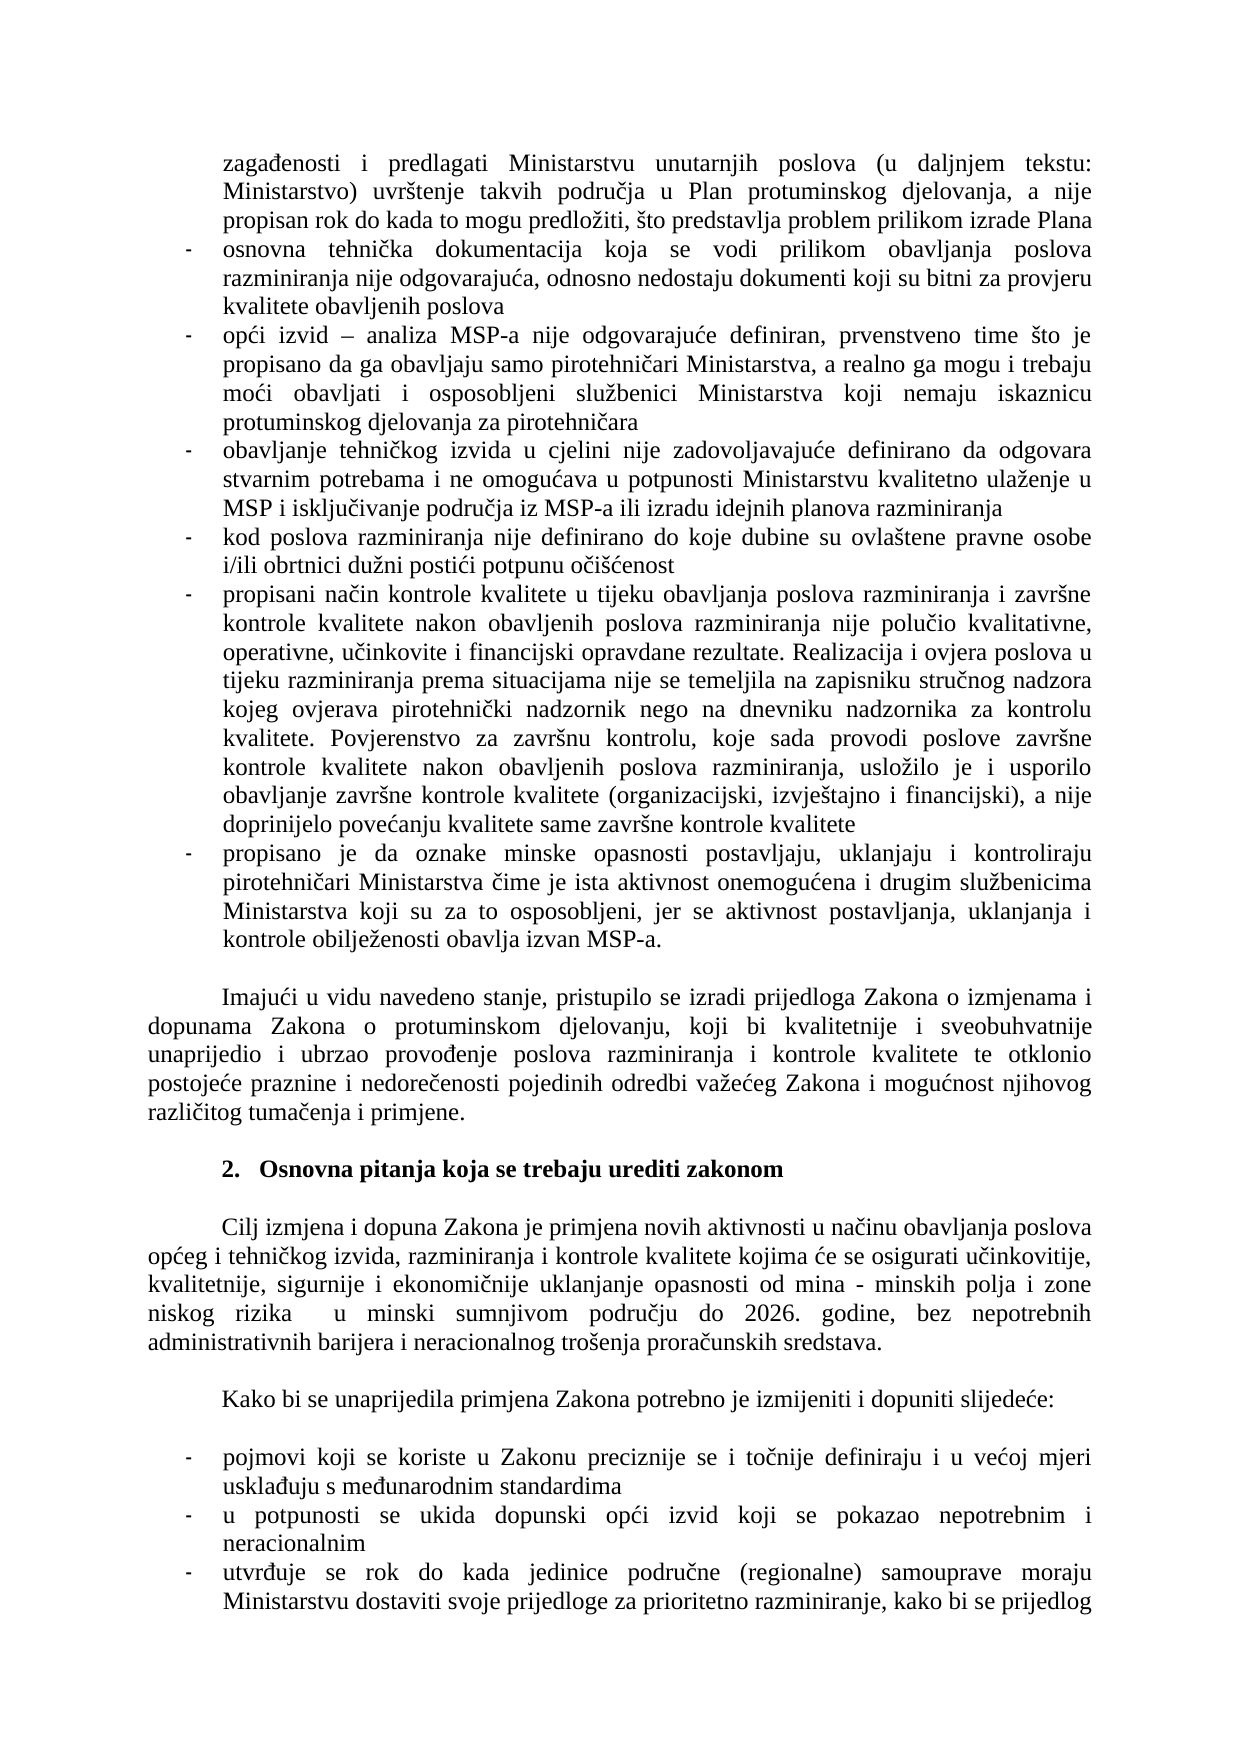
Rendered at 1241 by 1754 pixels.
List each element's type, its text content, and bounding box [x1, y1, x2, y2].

list pojmovi koji se koriste u Zakonu preciznije se i točnije definiraju i u većoj mjeri usklađuju s međunarodnim standardima [185, 1442, 1093, 1499]
list osnovna tehnička dokumentacija koja se vodi prilikom obavljanja poslova razminiranja nije odgovarajuća, odnosno nedostaju dokumenti koji su bitni za provjeru kvalitete obavljenih poslova [185, 234, 1093, 320]
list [185, 148, 1093, 234]
list opći izvid – analiza MSP-a nije odgovarajuće definiran, prvenstveno time što je propisano da ga obavljaju samo pirotehničari Ministarstva, a realno ga mogu i trebaju moći obavljati i osposobljeni službenici Ministarstva koji nemaju iskaznicu protuminskog djelovanja za pirotehničara [185, 320, 1093, 435]
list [185, 1557, 1093, 1615]
text Kako bi se unaprijedila primjena Zakona potrebno je izmijeniti i dopuniti slijedeće: [148, 1384, 1093, 1413]
list propisani način kontrole kvalitete u tijeku obavljanja poslova razminiranja i završne kontrole kvalitete nakon obavljenih poslova razminiranja nije polučio kvalitativne, operativne, učinkovite i financijski opravdane rezultate. Realizacija i ovjera poslova u tijeku razminiranja prema situacijama nije se temeljila na zapisniku stručnog nadzora kojeg ovjerava pirotehnički nadzornik nego na dnevniku nadzornika za kontrolu kvalitete. Povjerenstvo za završnu kontrolu, koje sada provodi poslove završne kontrole kvalitete nakon obavljenih poslova razminiranja, usložilo je i usporilo obavljanje završne kontrole kvalitete (organizacijski, izvještajno i financijski), a nije doprinijelo povećanju kvalitete same završne kontrole kvalitete [185, 579, 1093, 838]
list kod poslova razminiranja nije definirano do koje dubine su ovlaštene pravne osobe i/ili obrtnici dužni postići potpunu očišćenost [185, 522, 1093, 579]
list obavljanje tehničkog izvida u cjelini nije zadovoljavajuće definirano da odgovara stvarnim potrebama i ne omogućava u potpunosti Ministarstvu kvalitetno ulaženje u MSP i isključivanje područja iz MSP-a ili izradu idejnih planova razminiranja [185, 435, 1093, 522]
list Osnovna pitanja koja se trebaju urediti zakonom [221, 1154, 1093, 1183]
text Imajući u vidu navedeno stanje, pristupilo se izradi prijedloga Zakona o izmjenama i dopunama Zakona o protuminskom djelovanju, koji bi kvalitetnije i sveobuhvatnije unaprijedio i ubrzao provođenje poslova razminiranja i kontrole kvalitete te otklonio postojeće praznine i nedorečenosti pojedinih odredbi važećeg Zakona i mogućnost njihovog različitog tumačenja i primjene. [148, 982, 1093, 1126]
list u potpunosti se ukida dopunski opći izvid koji se pokazao nepotrebnim i neracionalnim [185, 1499, 1093, 1557]
text Cilj izmjena i dopuna Zakona je primjena novih aktivnosti u načinu obavljanja poslova općeg i tehničkog izvida, razminiranja i kontrole kvalitete kojima će se osigurati učinkovitije, kvalitetnije, sigurnije i ekonomičnije uklanjanje opasnosti od mina - minskih polja i zone niskog rizika u minski sumnjivom području do 2026. godine, bez nepotrebnih administrativnih barijera i neracionalnog trošenja proračunskih sredstava. [148, 1212, 1093, 1356]
list propisano je da oznake minske opasnosti postavljaju, uklanjaju i kontroliraju pirotehničari Ministarstva čime je ista aktivnost onemogućena i drugim službenicima Ministarstva koji su za to osposobljeni, jer se aktivnost postavljanja, uklanjanja i kontrole obilježenosti obavlja izvan MSP-a. [185, 838, 1093, 953]
